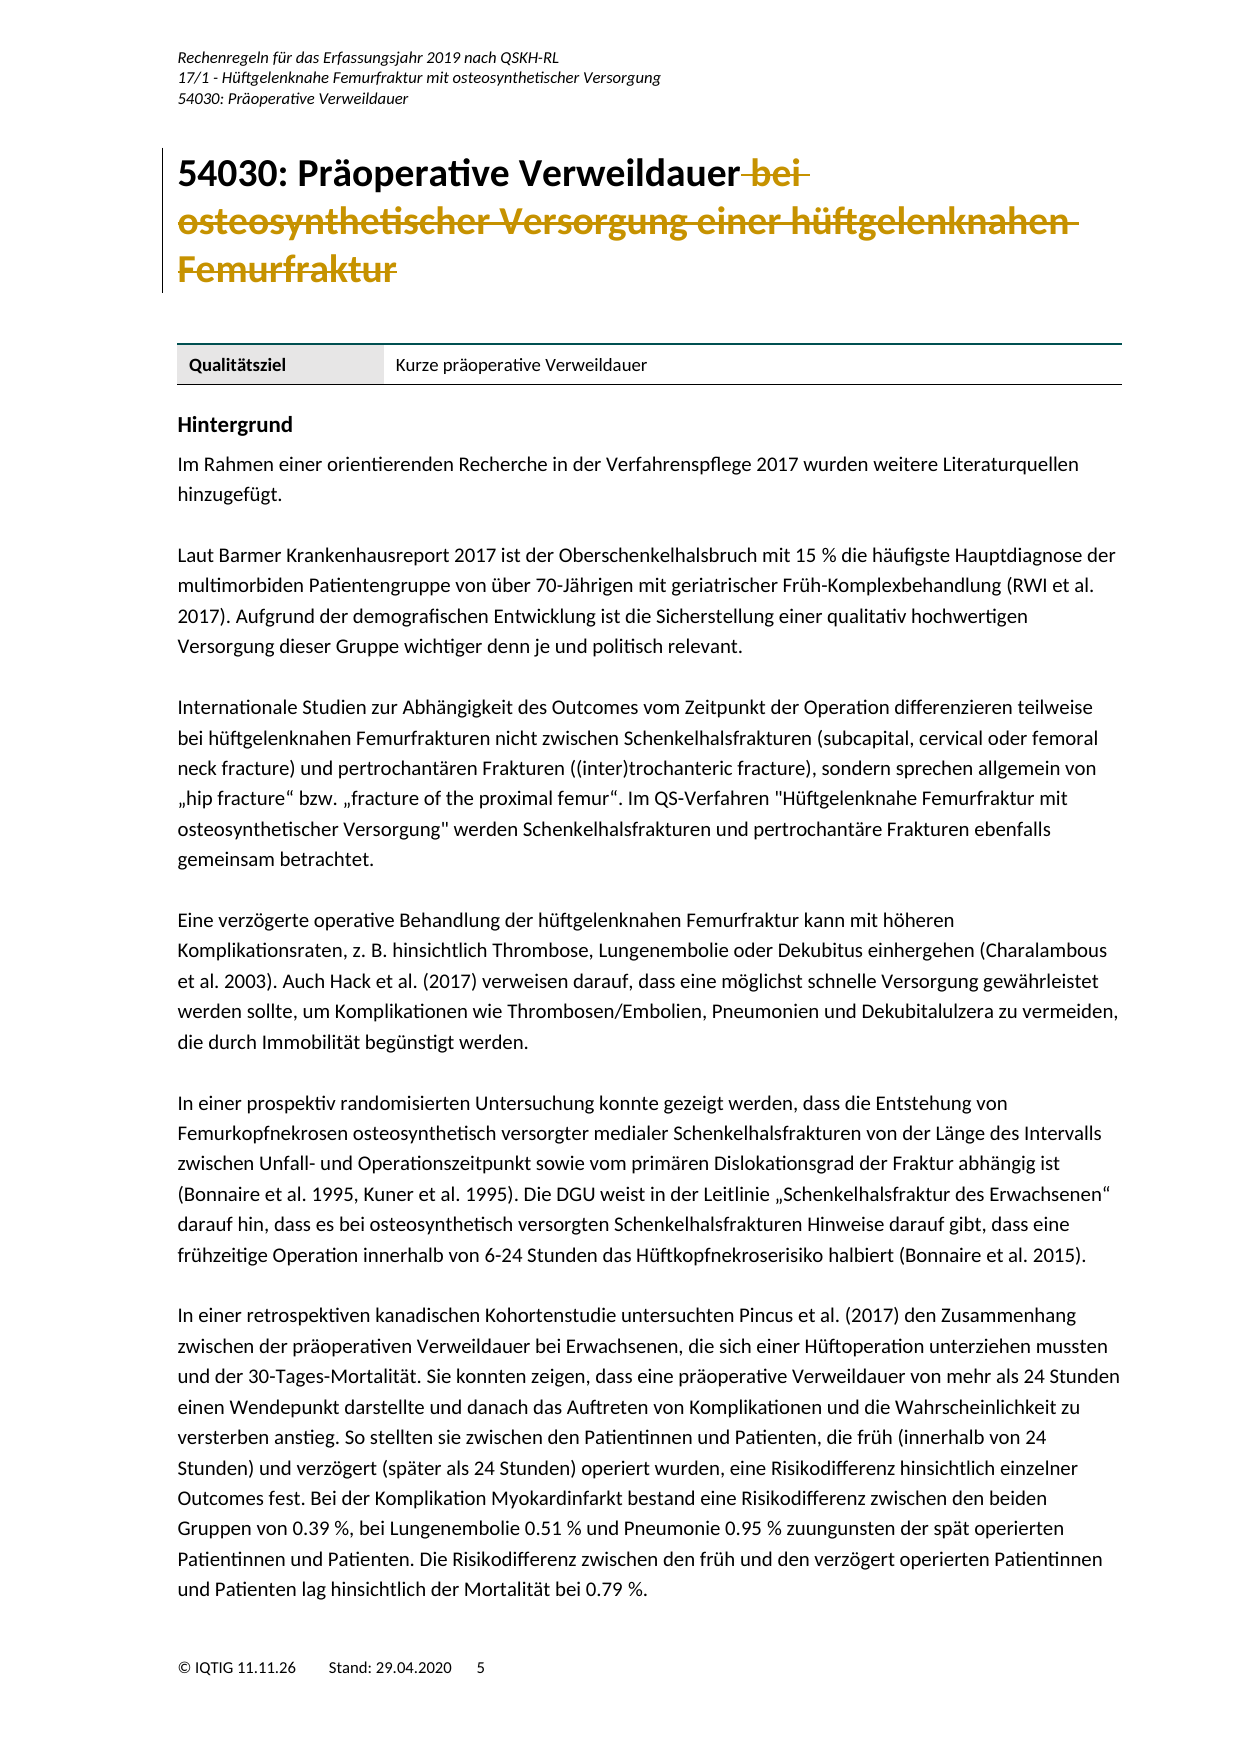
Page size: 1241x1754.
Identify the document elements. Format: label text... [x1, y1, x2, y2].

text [177, 451, 1122, 1602]
table_header Qualitätsziel [177, 345, 384, 384]
table_header Kurze präoperative Verweildauer [384, 345, 1122, 384]
text Hintergrund [177, 410, 1122, 438]
text 54030: Präoperative Verweildauer [177, 148, 1122, 293]
